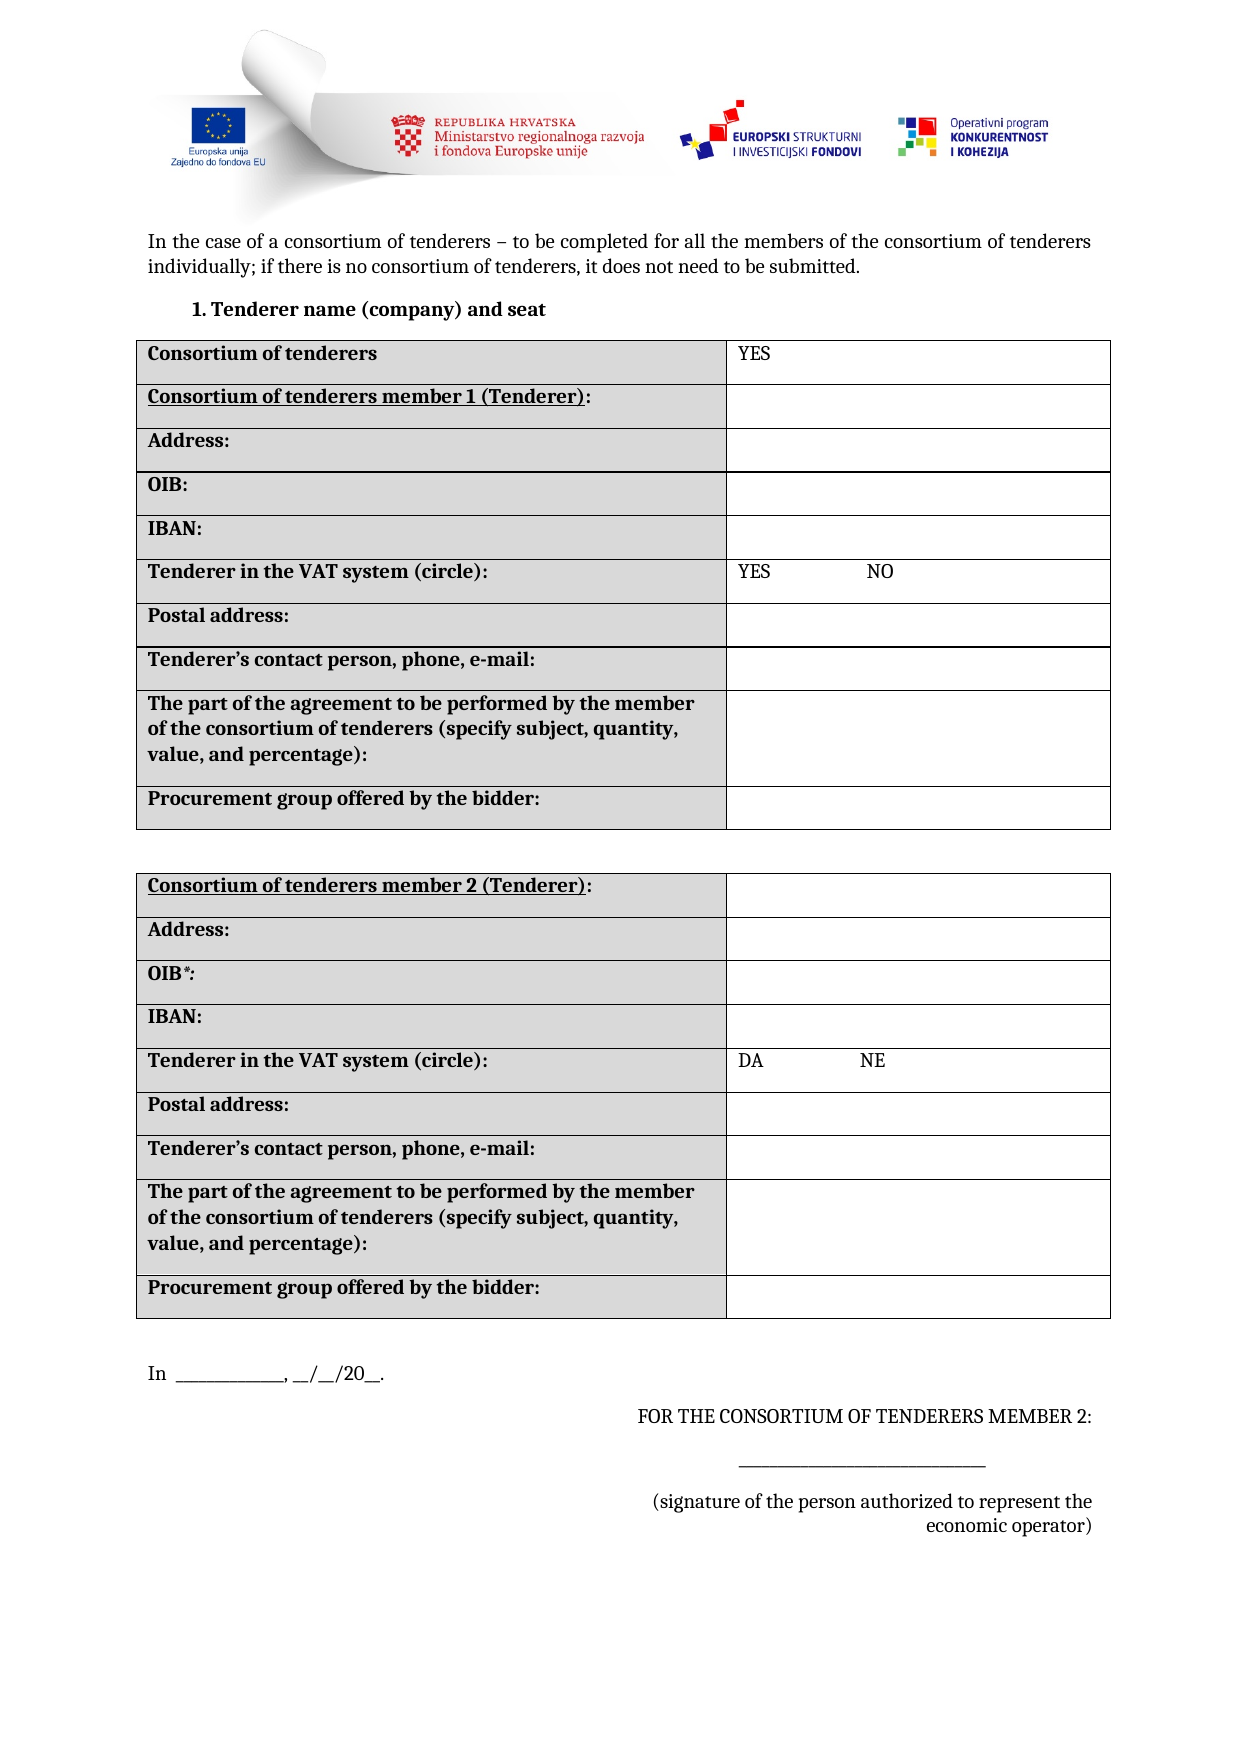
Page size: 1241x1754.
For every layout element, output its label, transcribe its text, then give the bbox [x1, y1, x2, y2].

table_cell Postal address: [137, 1093, 726, 1135]
table_cell [727, 648, 1110, 690]
table_cell Postal address: [137, 604, 726, 646]
table_header [727, 874, 1110, 917]
table_cell The part of the agreement to be performed by the member of the consortium of tenderers (specify subject, quantity, value, and percentage): [137, 691, 726, 786]
table_cell IBAN: [137, 1005, 726, 1048]
table_cell Consortium of tenderers member 1 (Tenderer): [137, 385, 726, 428]
table_cell [727, 1093, 1110, 1135]
table_cell [727, 1276, 1110, 1318]
table_header Consortium of tenderers [137, 341, 726, 384]
table_cell [727, 385, 1110, 428]
table_cell [727, 473, 1110, 515]
table_cell Procurement group offered by the bidder: [137, 787, 726, 829]
table_header YES [727, 341, 1110, 384]
table_cell [727, 1180, 1110, 1274]
text In the case of a consortium of tenderers – to be completed for all the members of the consortium of tenderers individually; if there is no consortium of tenderers, it does not need to be submitted. [148, 230, 1092, 279]
table_cell Address: [137, 429, 726, 471]
list 1. Tenderer name (company) and seat [192, 298, 1092, 322]
table_cell [727, 691, 1110, 786]
table_cell Tenderer’s contact person, phone, e-mail: [137, 1136, 726, 1179]
table_cell OIB: [137, 473, 726, 515]
table_cell [727, 1136, 1110, 1179]
table_cell OIB*: [137, 961, 726, 1004]
table_header Consortium of tenderers member 2 (Tenderer): [137, 874, 726, 917]
table_cell YES NO [727, 560, 1110, 603]
table_cell Tenderer in the VAT system (circle): [137, 1049, 726, 1092]
text In ______________, __/__/20__. [148, 1362, 1092, 1386]
table_cell Tenderer’s contact person, phone, e-mail: [137, 648, 726, 690]
table_cell Tenderer in the VAT system (circle): [137, 560, 726, 603]
table_cell DA NE [727, 1049, 1110, 1092]
table_cell [727, 604, 1110, 646]
text economic operator) [148, 1513, 1092, 1537]
table_cell The part of the agreement to be performed by the member of the consortium of tenderers (specify subject, quantity, value, and percentage): [137, 1180, 726, 1274]
table_cell [727, 787, 1110, 829]
text (signature of the person authorized to represent the [148, 1489, 1092, 1513]
table_cell Procurement group offered by the bidder: [137, 1276, 726, 1318]
table_cell [727, 1005, 1110, 1048]
text FOR THE CONSORTIUM OF TENDERERS MEMBER 2: [148, 1404, 1092, 1428]
picture [147, 29, 1093, 230]
table_cell Address: [137, 918, 726, 960]
text ________________________________ [148, 1447, 1092, 1471]
table_cell [727, 516, 1110, 559]
table_cell [727, 429, 1110, 471]
table_cell [727, 918, 1110, 960]
table_cell [727, 961, 1110, 1004]
table_cell IBAN: [137, 516, 726, 559]
